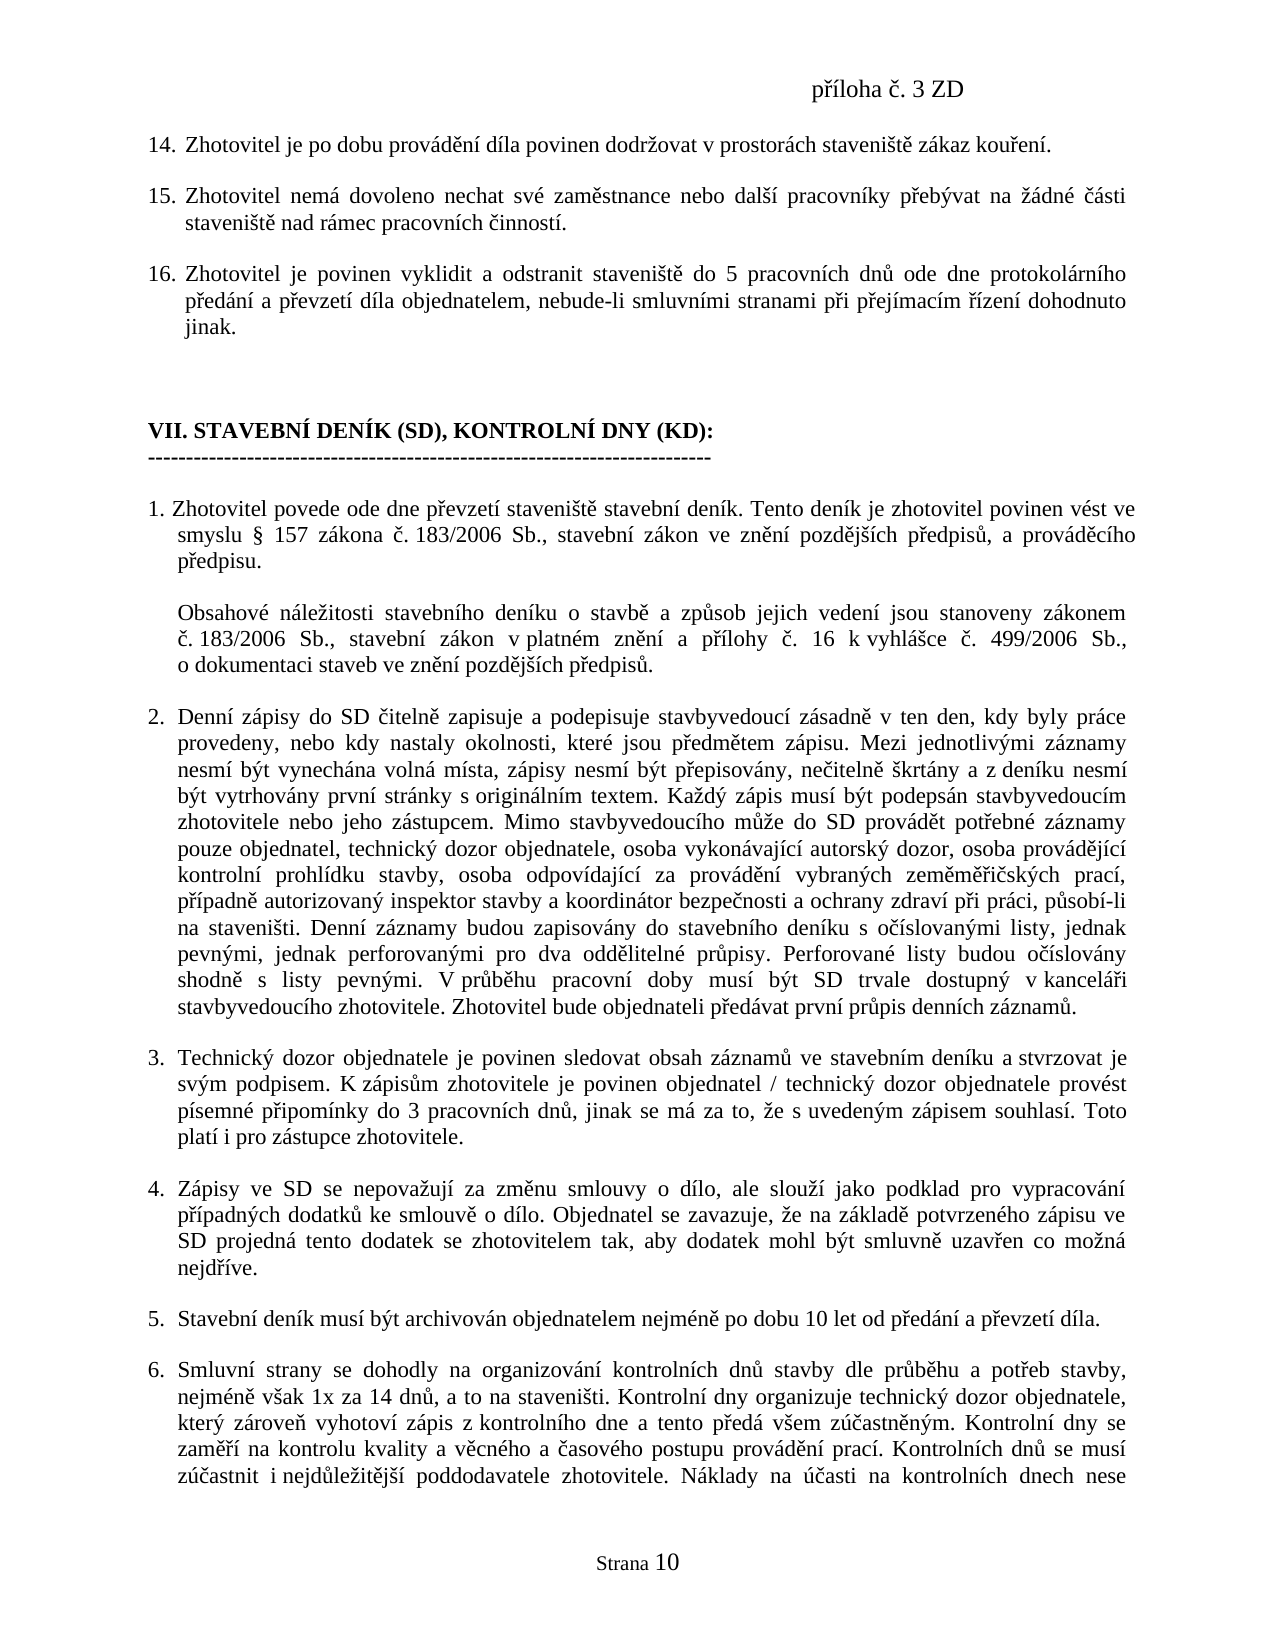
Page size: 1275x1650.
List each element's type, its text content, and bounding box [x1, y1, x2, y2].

list Zhotovitel je po dobu provádění díla povinen dodržovat v prostorách staveniště zákaz kouření. [148, 131, 1127, 158]
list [148, 1356, 1127, 1488]
list Denní zápisy do SD čitelně zapisuje a podepisuje stavbyvedoucí zásadně v ten den, kdy byly práce provedeny, nebo kdy nastaly okolnosti, které jsou předmětem zápisu. Mezi jednotlivými záznamy nesmí být vynechána volná místa, zápisy nesmí být přepisovány, nečitelně škrtány a z deníku nesmí být vytrhovány první stránky s originálním textem. Každý zápis musí být podepsán stavbyvedoucím zhotovitele nebo jeho zástupcem. Mimo stavbyvedoucího může do SD provádět potřebné záznamy pouze objednatel, technický dozor objednatele, osoba vykonávající autorský dozor, osoba provádějící kontrolní prohlídku stavby, osoba odpovídající za provádění vybraných zeměměřičských prací, případně autorizovaný inspektor stavby a koordinátor bezpečnosti a ochrany zdraví při práci, působí-li na staveništi. Denní záznamy budou zapisovány do stavebního deníku s očíslovanými listy, jednak pevnými, jednak perforovanými pro dva oddělitelné průpisy. Perforované listy budou očíslovány shodně s listy pevnými. V průběhu pracovní doby musí být SD trvale dostupný v kanceláři stavbyvedoucího zhotovitele. Zhotovitel bude objednateli předávat první průpis denních záznamů. [148, 703, 1127, 1019]
list Zhotovitel nemá dovoleno nechat své zaměstnance nebo další pracovníky přebývat na žádné části staveniště nad rámec pracovních činností. [148, 183, 1127, 235]
list Stavební deník musí být archivován objednatelem nejméně po dobu 10 let od předání a převzetí díla. [148, 1305, 1127, 1331]
text -------------------------------------------------------------------------- [148, 443, 1137, 470]
text Obsahové náležitosti stavebního deníku o stavbě a způsob jejich vedení jsou stanoveny zákonem č. 183/2006 Sb., stavební zákon v platném znění a přílohy č. 16 k vyhlášce č. 499/2006 Sb., o dokumentaci staveb ve znění pozdějších předpisů. [177, 599, 1127, 678]
text 1. Zhotovitel povede ode dne převzetí staveniště stavební deník. Tento deník je zhotovitel povinen vést ve smyslu § 157 zákona č. 183/2006 Sb., stavební zákon ve znění pozdějších předpisů, a prováděcího předpisu. [148, 495, 1137, 574]
list Technický dozor objednatele je povinen sledovat obsah záznamů ve stavebním deníku a stvrzovat je svým podpisem. K zápisům zhotovitele je povinen objednatel / technický dozor objednatele provést písemné připomínky do 3 pracovních dnů, jinak se má za to, že s uvedeným zápisem souhlasí. Toto platí i pro zástupce zhotovitele. [148, 1044, 1127, 1149]
list Zhotovitel je povinen vyklidit a odstranit staveniště do 5 pracovních dnů ode dne protokolárního předání a převzetí díla objednatelem, nebude-li smluvními stranami při přejímacím řízení dohodnuto jinak. [148, 260, 1127, 339]
text VII. STAVEBNÍ DENÍK (SD), KONTROLNÍ DNY (KD): [148, 417, 1137, 443]
list Zápisy ve SD se nepovažují za změnu smlouvy o dílo, ale slouží jako podklad pro vypracování případných dodatků ke smlouvě o dílo. Objednatel se zavazuje, že na základě potvrzeného zápisu ve SD projedná tento dodatek se zhotovitelem tak, aby dodatek mohl být smluvně uzavřen co možná nejdříve. [148, 1174, 1127, 1280]
